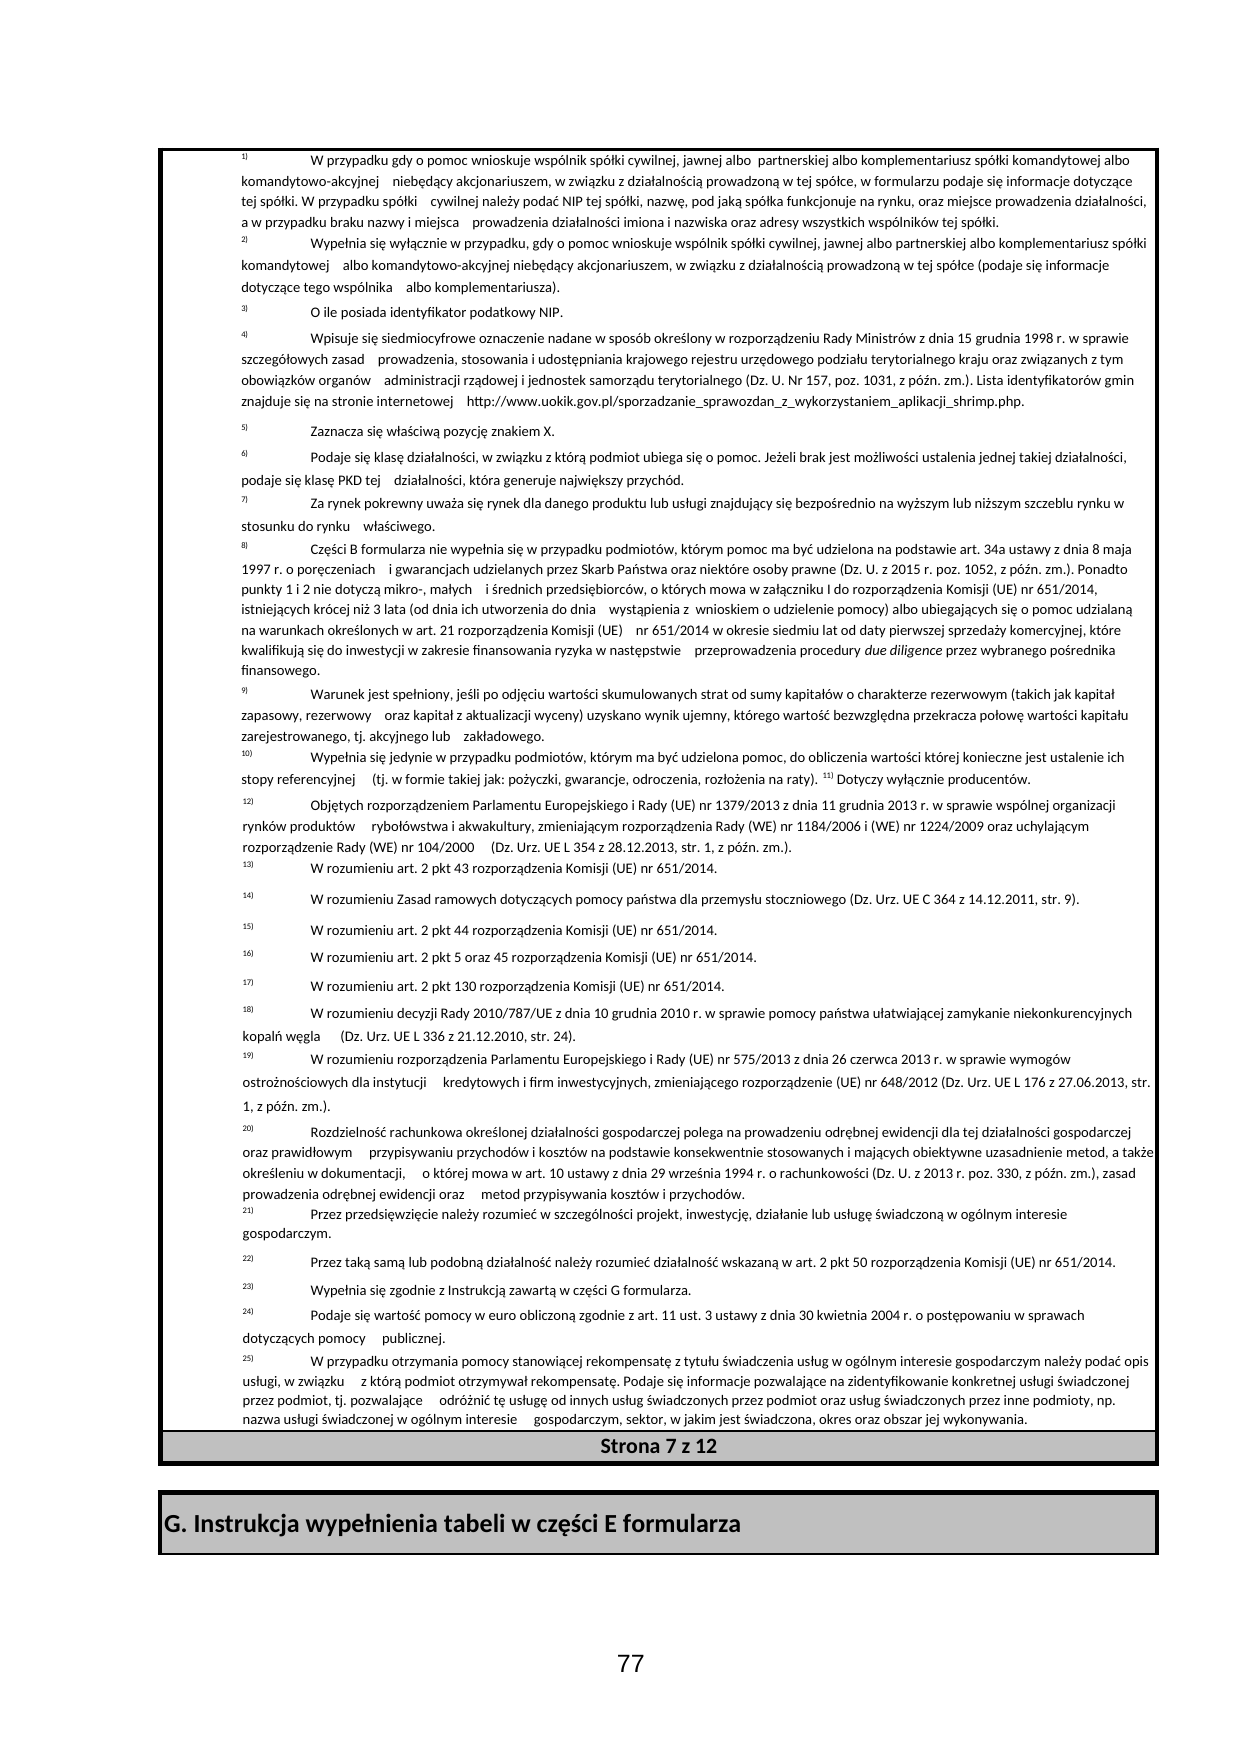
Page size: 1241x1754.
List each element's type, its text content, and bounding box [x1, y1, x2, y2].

table_cell W przypadku gdy o pomoc wnioskuje wspólnik spółki cywilnej, jawnej albo partnerskiej albo komplementariusz spółki komandytowej albo komandytowo-akcyjnej niebędący akcjonariuszem, w związku z działalnością prowadzoną w tej spółce, w formularzu podaje się informacje dotyczące tej spółki. W przypadku spółki cywilnej należy podać NIP tej spółki, nazwę, pod jaką spółka funkcjonuje na rynku, oraz miejsce prowadzenia działalności, a w przypadku braku nazwy i miejsca prowadzenia działalności imiona i nazwiska oraz adresy wszystkich wspólników tej spółki. Wypełnia się wyłącznie w przypadku, gdy o pomoc wnioskuje wspólnik spółki cywilnej, jawnej albo partnerskiej albo komplementariusz spółki komandytowej albo komandytowo-akcyjnej niebędący akcjonariuszem, w związku z działalnością prowadzoną w tej spółce (podaje się informacje dotyczące tego wspólnika albo komplementariusza). O ile posiada identyfikator podatkowy NIP. Wpisuje się siedmiocyfrowe oznaczenie nadane w sposób określony w rozporządzeniu Rady Ministrów z dnia 15 grudnia 1998 r. w sprawie szczegółowych zasad prowadzenia, stosowania i udostępniania krajowego rejestru urzędowego podziału terytorialnego kraju oraz związanych z tym obowiązków organów administracji rządowej i jednostek samorządu terytorialnego (Dz. U. Nr 157, poz. 1031, z późn. zm.). Lista identyfikatorów gmin znajduje się na stronie internetowej http://www.uokik.gov.pl/sporzadzanie_sprawozdan_z_wykorzystaniem_aplikacji_shrimp.php. Zaznacza się właściwą pozycję znakiem X. Podaje się klasę działalności, w związku z którą podmiot ubiega się o pomoc. Jeżeli brak jest możliwości ustalenia jednej takiej działalności, podaje się klasę PKD tej działalności, która generuje największy przychód. Za rynek pokrewny uważa się rynek dla danego produktu lub usługi znajdujący się bezpośrednio na wyższym lub niższym szczeblu rynku w stosunku do rynku właściwego. Części B formularza nie wypełnia się w przypadku podmiotów, którym pomoc ma być udzielona na podstawie art. 34a ustawy z dnia 8 maja 1997 r. o poręczeniach i gwarancjach udzielanych przez Skarb Państwa oraz niektóre osoby prawne (Dz. U. z 2015 r. poz. 1052, z późn. zm.). Ponadto punkty 1 i 2 nie dotyczą mikro-, małych i średnich przedsiębiorców, o których mowa w załączniku I do rozporządzenia Komisji (UE) nr 651/2014, istniejących krócej niż 3 lata (od dnia ich utworzenia do dnia wystąpienia z wnioskiem o udzielenie pomocy) albo ubiegających się o pomoc udzialaną na warunkach określonych w art. 21 rozporządzenia Komisji (UE) nr 651/2014 w okresie siedmiu lat od daty pierwszej sprzedaży komercyjnej, które kwalifikują się do inwestycji w zakresie finansowania ryzyka w następstwie przeprowadzenia procedury due diligence przez wybranego pośrednika finansowego. Warunek jest spełniony, jeśli po odjęciu wartości skumulowanych strat od sumy kapitałów o charakterze rezerwowym (takich jak kapitał zapasowy, rezerwowy oraz kapitał z aktualizacji wyceny) uzyskano wynik ujemny, którego wartość bezwzględna przekracza połowę wartości kapitału zarejestrowanego, tj. akcyjnego lub zakładowego. Wypełnia się jedynie w przypadku podmiotów, którym ma być udzielona pomoc, do obliczenia wartości której konieczne jest ustalenie ich stopy referencyjnej (tj. w formie takiej jak: pożyczki, gwarancje, odroczenia, rozłożenia na raty). 11) Dotyczy wyłącznie producentów. Objętych rozporządzeniem Parlamentu Europejskiego i Rady (UE) nr 1379/2013 z dnia 11 grudnia 2013 r. w sprawie wspólnej organizacji rynków produktów rybołówstwa i akwakultury, zmieniającym rozporządzenia Rady (WE) nr 1184/2006 i (WE) nr 1224/2009 oraz uchylającym rozporządzenie Rady (WE) nr 104/2000 (Dz. Urz. UE L 354 z 28.12.2013, str. 1, z późn. zm.). W rozumieniu art. 2 pkt 43 rozporządzenia Komisji (UE) nr 651/2014. W rozumieniu Zasad ramowych dotyczących pomocy państwa dla przemysłu stoczniowego (Dz. Urz. UE C 364 z 14.12.2011, str. 9). W rozumieniu art. 2 pkt 44 rozporządzenia Komisji (UE) nr 651/2014. W rozumieniu art. 2 pkt 5 oraz 45 rozporządzenia Komisji (UE) nr 651/2014. W rozumieniu art. 2 pkt 130 rozporządzenia Komisji (UE) nr 651/2014. W rozumieniu decyzji Rady 2010/787/UE z dnia 10 grudnia 2010 r. w sprawie pomocy państwa ułatwiającej zamykanie niekonkurencyjnych kopalń węgla (Dz. Urz. UE L 336 z 21.12.2010, str. 24). W rozumieniu rozporządzenia Parlamentu Europejskiego i Rady (UE) nr 575/2013 z dnia 26 czerwca 2013 r. w sprawie wymogów ostrożnościowych dla instytucji kredytowych i firm inwestycyjnych, zmieniającego rozporządzenie (UE) nr 648/2012 (Dz. Urz. UE L 176 z 27.06.2013, str. 1, z późn. zm.). Rozdzielność rachunkowa określonej działalności gospodarczej polega na prowadzeniu odrębnej ewidencji dla tej działalności gospodarczej oraz prawidłowym przypisywaniu przychodów i kosztów na podstawie konsekwentnie stosowanych i mających obiektywne uzasadnienie metod, a także określeniu w dokumentacji, o której mowa w art. 10 ustawy z dnia 29 września 1994 r. o rachunkowości (Dz. U. z 2013 r. poz. 330, z późn. zm.), zasad prowadzenia odrębnej ewidencji oraz metod przypisywania kosztów i przychodów. Przez przedsięwzięcie należy rozumieć w szczególności projekt, inwestycję, działanie lub usługę świadczoną w ogólnym interesie gospodarczym. Przez taką samą lub podobną działalność należy rozumieć działalność wskazaną w art. 2 pkt 50 rozporządzenia Komisji (UE) nr 651/2014. Wypełnia się zgodnie z Instrukcją zawartą w części G formularza. Podaje się wartość pomocy w euro obliczoną zgodnie z art. 11 ust. 3 ustawy z dnia 30 kwietnia 2004 r. o postępowaniu w sprawach dotyczących pomocy publicznej. W przypadku otrzymania pomocy stanowiącej rekompensatę z tytułu świadczenia usług w ogólnym interesie gospodarczym należy podać opis usługi, w związku z którą podmiot otrzymywał rekompensatę. Podaje się informacje pozwalające na zidentyfikowanie konkretnej usługi świadczonej przez podmiot, tj. pozwalające odróżnić tę usługę od innych usług świadczonych przez podmiot oraz usług świadczonych przez inne podmioty, np. nazwa usługi świadczonej w ogólnym interesie gospodarczym, sektor, w jakim jest świadczona, okres oraz obszar jej wykonywania. [163, 151, 1155, 1430]
table_header G. Instrukcja wypełnienia tabeli w części E formularza [162, 1495, 1155, 1553]
table_cell Strona 7 z 12 [163, 1432, 1155, 1461]
